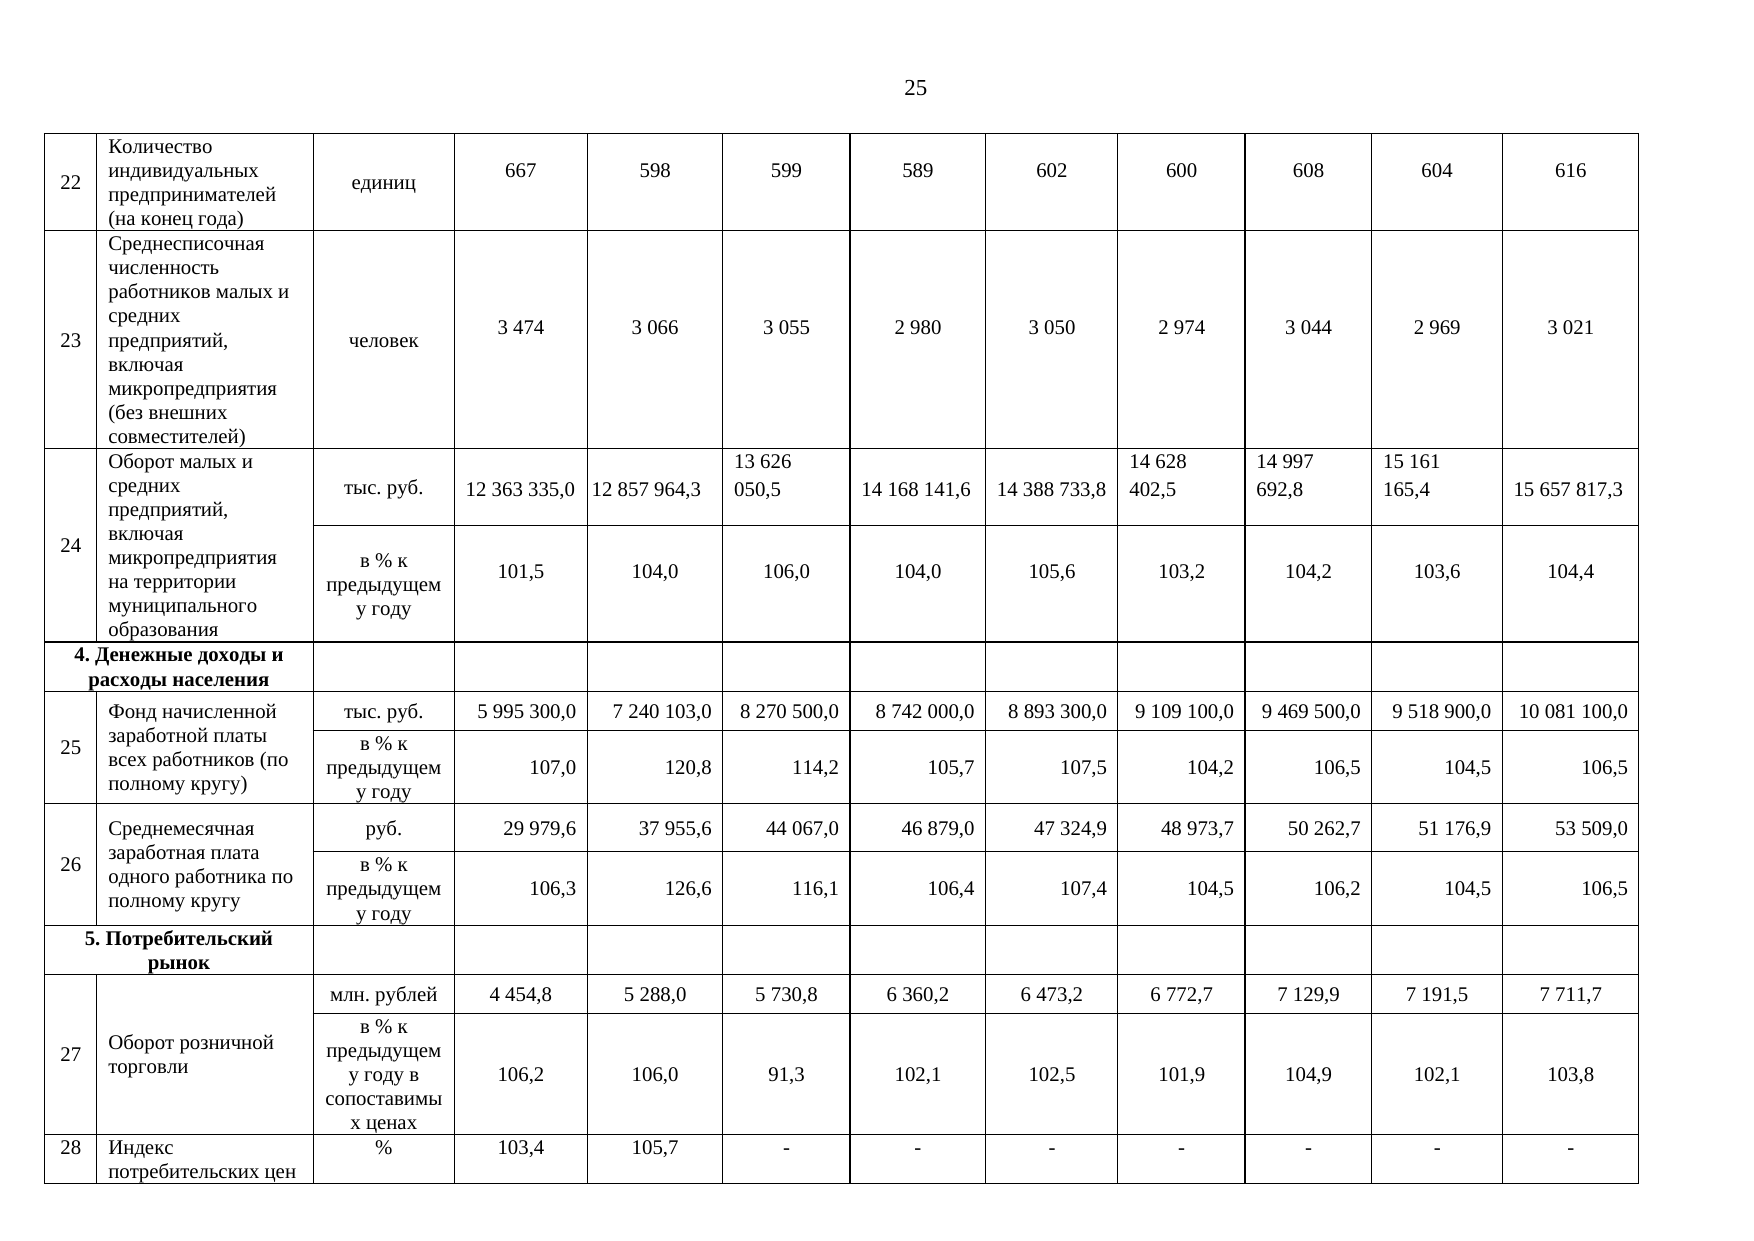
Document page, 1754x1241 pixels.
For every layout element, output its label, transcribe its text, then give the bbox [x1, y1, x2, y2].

table_cell 8 270 500,0 [723, 692, 849, 729]
table_cell 6 360,2 [851, 975, 985, 1013]
table_cell [314, 643, 454, 691]
table_cell 599 [723, 134, 849, 230]
table_cell 116,1 [723, 852, 849, 924]
table_cell тыс. руб. [314, 692, 454, 729]
table_cell - [986, 1135, 1117, 1183]
table_cell 104,2 [1246, 526, 1371, 641]
table_cell Оборот розничной торговли [97, 975, 313, 1134]
table_cell 104,9 [1246, 1014, 1371, 1134]
table_cell 602 [986, 134, 1117, 230]
table_cell 2 974 [1118, 231, 1244, 448]
table_cell руб. [314, 804, 454, 851]
table_cell 26 [45, 804, 96, 924]
table_cell 15 657 817,3 [1503, 449, 1638, 525]
table_cell 14 997 692,8 [1246, 449, 1371, 525]
table_cell 103,8 [1503, 1014, 1638, 1134]
table_cell 102,1 [1372, 1014, 1502, 1134]
table_cell 5 995 300,0 [455, 692, 587, 729]
table_cell Количество индивидуальных предпринимателей (на конец года) [97, 134, 313, 230]
table_cell [1118, 926, 1244, 974]
table_cell в % к предыдущему году [314, 852, 454, 924]
table_cell - [1246, 1135, 1371, 1183]
table_cell единиц [314, 134, 454, 230]
table_cell [455, 926, 587, 974]
table_cell - [851, 1135, 985, 1183]
table_cell тыс. руб. [314, 449, 454, 525]
table_cell [986, 643, 1117, 691]
table_cell 8 893 300,0 [986, 692, 1117, 729]
table_cell 104,0 [851, 526, 985, 641]
table_cell 9 469 500,0 [1246, 692, 1371, 729]
table_cell 106,5 [1503, 731, 1638, 803]
table_cell Среднесписочная численность работников малых и средних предприятий, включая микропредприятия (без внешних совместителей) [97, 231, 313, 448]
table_cell 8 742 000,0 [851, 692, 985, 729]
table_cell 667 [455, 134, 587, 230]
table_cell 104,0 [588, 526, 722, 641]
table_cell 6 772,7 [1118, 975, 1244, 1013]
table_cell - [723, 1135, 849, 1183]
table_cell [588, 643, 722, 691]
table_cell 103,6 [1372, 526, 1502, 641]
table_cell 104,5 [1372, 731, 1502, 803]
table_cell 22 [45, 134, 96, 230]
table_cell 101,5 [455, 526, 587, 641]
table_cell 104,4 [1503, 526, 1638, 641]
table_cell 3 021 [1503, 231, 1638, 448]
table_cell 29 979,6 [455, 804, 587, 851]
table_cell 107,0 [455, 731, 587, 803]
table_cell Оборот малых и средних предприятий, включая микропредприятия на территории муниципального образования [97, 449, 313, 641]
table_cell 37 955,6 [588, 804, 722, 851]
table_cell [723, 926, 849, 974]
table_cell Среднемесячная заработная плата одного работника по полному кругу [97, 804, 313, 924]
table_cell 4 454,8 [455, 975, 587, 1013]
table_cell 600 [1118, 134, 1244, 230]
table_cell 106,2 [455, 1014, 587, 1134]
table_cell 103,4 [455, 1135, 587, 1183]
table_cell 3 474 [455, 231, 587, 448]
table_cell 9 518 900,0 [1372, 692, 1502, 729]
table_cell 23 [45, 231, 96, 448]
table_cell 104,5 [1372, 852, 1502, 924]
table_cell 7 129,9 [1246, 975, 1371, 1013]
table_cell 44 067,0 [723, 804, 849, 851]
table_cell [455, 643, 587, 691]
table_cell 12 363 335,0 [455, 449, 587, 525]
table_cell 126,6 [588, 852, 722, 924]
table_cell 103,2 [1118, 526, 1244, 641]
table_cell 604 [1372, 134, 1502, 230]
table_cell 5. Потребительский рынок [45, 926, 313, 974]
table_cell [588, 926, 722, 974]
table_cell 5 288,0 [588, 975, 722, 1013]
table_cell 91,3 [723, 1014, 849, 1134]
table_cell 102,5 [986, 1014, 1117, 1134]
table_cell 106,3 [455, 852, 587, 924]
table_cell 106,4 [851, 852, 985, 924]
table_cell 106,5 [1503, 852, 1638, 924]
table_cell 48 973,7 [1118, 804, 1244, 851]
table_cell 53 509,0 [1503, 804, 1638, 851]
table_cell 114,2 [723, 731, 849, 803]
table_cell % [314, 1135, 454, 1183]
table_cell 2 969 [1372, 231, 1502, 448]
table_cell 13 626 050,5 [723, 449, 849, 525]
table_cell 104,2 [1118, 731, 1244, 803]
table_cell 46 879,0 [851, 804, 985, 851]
table_cell 598 [588, 134, 722, 230]
table_cell 12 857 964,3 [588, 449, 722, 525]
table_cell 24 [45, 449, 96, 641]
table_cell 5 730,8 [723, 975, 849, 1013]
table_cell 106,0 [588, 1014, 722, 1134]
table_cell в % к предыдущему году [314, 526, 454, 641]
table_cell - [1503, 1135, 1638, 1183]
table_cell человек [314, 231, 454, 448]
table_cell 3 044 [1246, 231, 1371, 448]
table_cell [1118, 643, 1244, 691]
table_cell 106,0 [723, 526, 849, 641]
table_cell [1246, 926, 1371, 974]
table_cell 105,7 [851, 731, 985, 803]
table_cell [314, 926, 454, 974]
table_cell 9 109 100,0 [1118, 692, 1244, 729]
table_cell 28 [45, 1135, 96, 1183]
table_cell 2 980 [851, 231, 985, 448]
table_cell 106,2 [1246, 852, 1371, 924]
table_cell млн. рублей [314, 975, 454, 1013]
table_cell 106,5 [1246, 731, 1371, 803]
table_cell [851, 926, 985, 974]
table_cell 105,7 [588, 1135, 722, 1183]
table_cell [1372, 926, 1502, 974]
table_cell [723, 643, 849, 691]
table_cell Фонд начисленной заработной платы всех работников (по полному кругу) [97, 692, 313, 803]
table_cell [1372, 643, 1502, 691]
table_cell [986, 926, 1117, 974]
table_cell 7 240 103,0 [588, 692, 722, 729]
table_cell [1503, 926, 1638, 974]
table_cell 15 161 165,4 [1372, 449, 1502, 525]
table_cell [851, 643, 985, 691]
table_cell 4. Денежные доходы и расходы населения [45, 643, 313, 691]
table_cell 589 [851, 134, 985, 230]
table_cell 107,4 [986, 852, 1117, 924]
table_cell 27 [45, 975, 96, 1134]
table_cell в % к предыдущему году [314, 731, 454, 803]
table_cell 14 168 141,6 [851, 449, 985, 525]
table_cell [97, 1135, 313, 1183]
table_cell 3 050 [986, 231, 1117, 448]
table_cell 47 324,9 [986, 804, 1117, 851]
table_cell 10 081 100,0 [1503, 692, 1638, 729]
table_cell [314, 1014, 454, 1134]
table_cell 102,1 [851, 1014, 985, 1134]
table_cell - [1118, 1135, 1244, 1183]
table_cell - [1372, 1135, 1502, 1183]
table_cell 3 055 [723, 231, 849, 448]
table_cell 25 [45, 692, 96, 803]
table_cell [1503, 643, 1638, 691]
table_cell 105,6 [986, 526, 1117, 641]
table_cell 7 711,7 [1503, 975, 1638, 1013]
table_cell 6 473,2 [986, 975, 1117, 1013]
table_cell 3 066 [588, 231, 722, 448]
table_cell 7 191,5 [1372, 975, 1502, 1013]
table_cell 14 388 733,8 [986, 449, 1117, 525]
table_cell 120,8 [588, 731, 722, 803]
table_cell 101,9 [1118, 1014, 1244, 1134]
table_cell [1246, 643, 1371, 691]
table_cell 107,5 [986, 731, 1117, 803]
table_cell 14 628 402,5 [1118, 449, 1244, 525]
table_cell 51 176,9 [1372, 804, 1502, 851]
table_cell 616 [1503, 134, 1638, 230]
table_cell 50 262,7 [1246, 804, 1371, 851]
table_cell 608 [1246, 134, 1371, 230]
table_cell 104,5 [1118, 852, 1244, 924]
